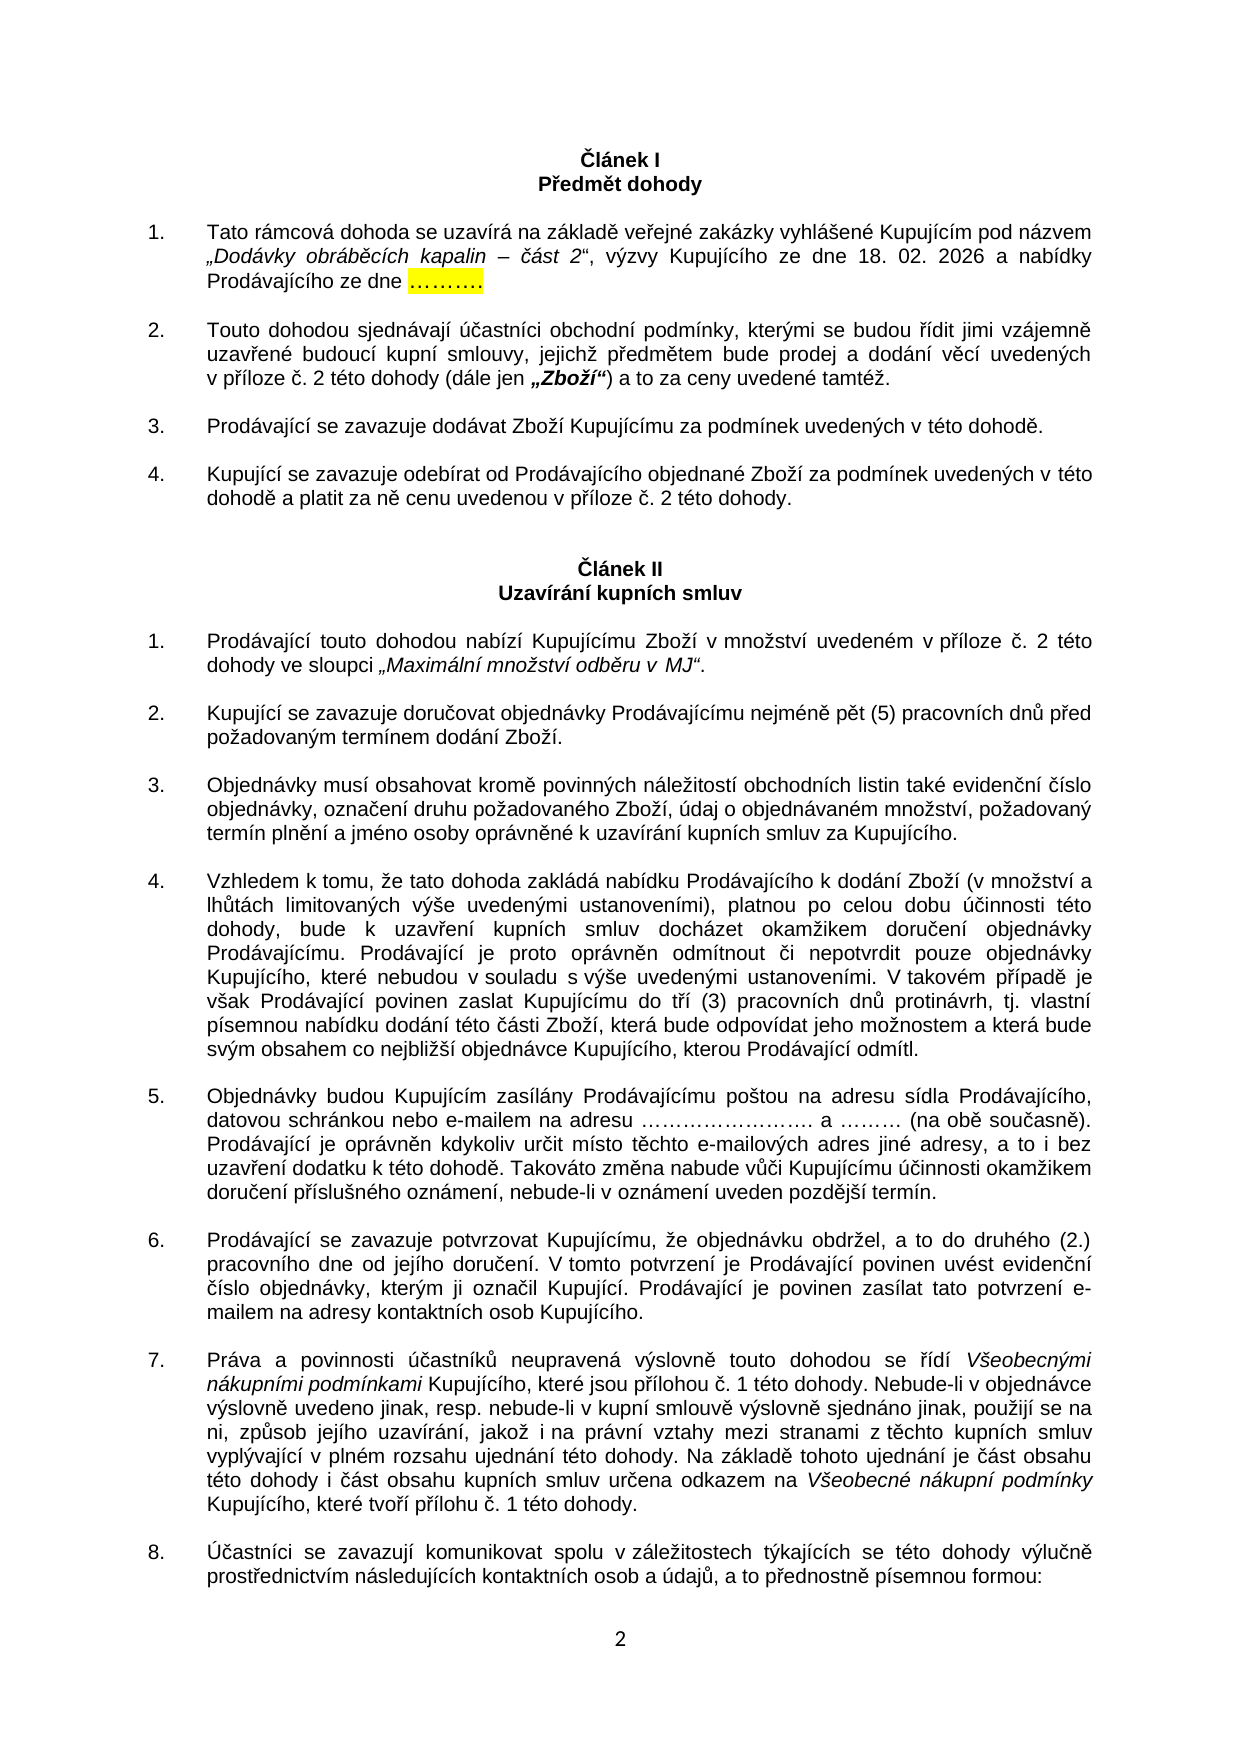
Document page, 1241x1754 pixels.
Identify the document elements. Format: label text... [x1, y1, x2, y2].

text Uzavírání kupních smluv [148, 581, 1093, 605]
list Vzhledem k tomu, že tato dohoda zakládá nabídku Prodávajícího k dodání Zboží (v množství a lhůtách limitovaných výše uvedenými ustanoveními), platnou po celou dobu účinnosti této dohody, bude k uzavření kupních smluv docházet okamžikem doručení objednávky Prodávajícímu. Prodávající je proto oprávněn odmítnout či nepotvrdit pouze objednávky Kupujícího, které nebudou v souladu s výše uvedenými ustanoveními. V takovém případě je však Prodávající povinen zaslat Kupujícímu do tří (3) pracovních dnů protinávrh, tj. vlastní písemnou nabídku dodání této části Zboží, která bude odpovídat jeho možnostem a která bude svým obsahem co nejbližší objednávce Kupujícího, kterou Prodávající odmítl. [148, 869, 1093, 1060]
list Objednávky budou Kupujícím zasílány Prodávajícímu poštou na adresu sídla Prodávajícího, datovou schránkou nebo e-mailem na adresu ……………………. a ……… (na obě současně). Prodávající je oprávněn kdykoliv určit místo těchto e-mailových adres jiné adresy, a to i bez uzavření dodatku k této dohodě. Takováto změna nabude vůči Kupujícímu účinnosti okamžikem doručení příslušného oznámení, nebude-li v oznámení uveden pozdější termín. [148, 1084, 1093, 1204]
list Prodávající touto dohodou nabízí Kupujícímu Zboží v množství uvedeném v příloze č. 2 této dohody ve sloupci „Maximální množství odběru v MJ“. [148, 629, 1093, 677]
list Touto dohodou sjednávají účastníci obchodní podmínky, kterými se budou řídit jimi vzájemně uzavřené budoucí kupní smlouvy, jejichž předmětem bude prodej a dodání věcí uvedených v příloze č. 2 této dohody (dále jen „Zboží“) a to za ceny uvedené tamtéž. [148, 318, 1093, 389]
text Předmět dohody [148, 172, 1093, 196]
list Kupující se zavazuje odebírat od Prodávajícího objednané Zboží za podmínek uvedených v této dohodě a platit za ně cenu uvedenou v příloze č. 2 této dohody. [148, 461, 1093, 509]
text Článek I [148, 148, 1093, 172]
list Kupující se zavazuje doručovat objednávky Prodávajícímu nejméně pět (5) pracovních dnů před požadovaným termínem dodání Zboží. [148, 701, 1093, 749]
list Účastníci se zavazují komunikovat spolu v záležitostech týkajících se této dohody výlučně prostřednictvím následujících kontaktních osob a údajů, a to přednostně písemnou formou: [148, 1539, 1093, 1587]
list Prodávající se zavazuje potvrzovat Kupujícímu, že objednávku obdržel, a to do druhého (2.) pracovního dne od jejího doručení. V tomto potvrzení je Prodávající povinen uvést evidenční číslo objednávky, kterým ji označil Kupující. Prodávající je povinen zasílat tato potvrzení e-mailem na adresy kontaktních osob Kupujícího. [148, 1228, 1093, 1324]
list Objednávky musí obsahovat kromě povinných náležitostí obchodních listin také evidenční číslo objednávky, označení druhu požadovaného Zboží, údaj o objednávaném množství, požadovaný termín plnění a jméno osoby oprávněné k uzavírání kupních smluv za Kupujícího. [148, 773, 1093, 845]
list Práva a povinnosti účastníků neupravená výslovně touto dohodou se řídí Všeobecnými nákupními podmínkami Kupujícího, které jsou přílohou č. 1 této dohody. Nebude-li v objednávce výslovně uvedeno jinak, resp. nebude-li v kupní smlouvě výslovně sjednáno jinak, použijí se na ni, způsob jejího uzavírání, jakož i na právní vztahy mezi stranami z těchto kupních smluv vyplývající v plném rozsahu ujednání této dohody. Na základě tohoto ujednání je část obsahu této dohody i část obsahu kupních smluv určena odkazem na Všeobecné nákupní podmínky Kupujícího, které tvoří přílohu č. 1 této dohody. [148, 1348, 1093, 1516]
text Článek II [148, 557, 1093, 581]
list Prodávající se zavazuje dodávat Zboží Kupujícímu za podmínek uvedených v této dohodě. [148, 413, 1093, 437]
list Tato rámcová dohoda se uzavírá na základě veřejné zakázky vyhlášené Kupujícím pod názvem „Dodávky obráběcích kapalin – část 2“, výzvy Kupujícího ze dne 18. 02. 2026 a nabídky Prodávajícího ze dne ………. [148, 219, 1093, 294]
